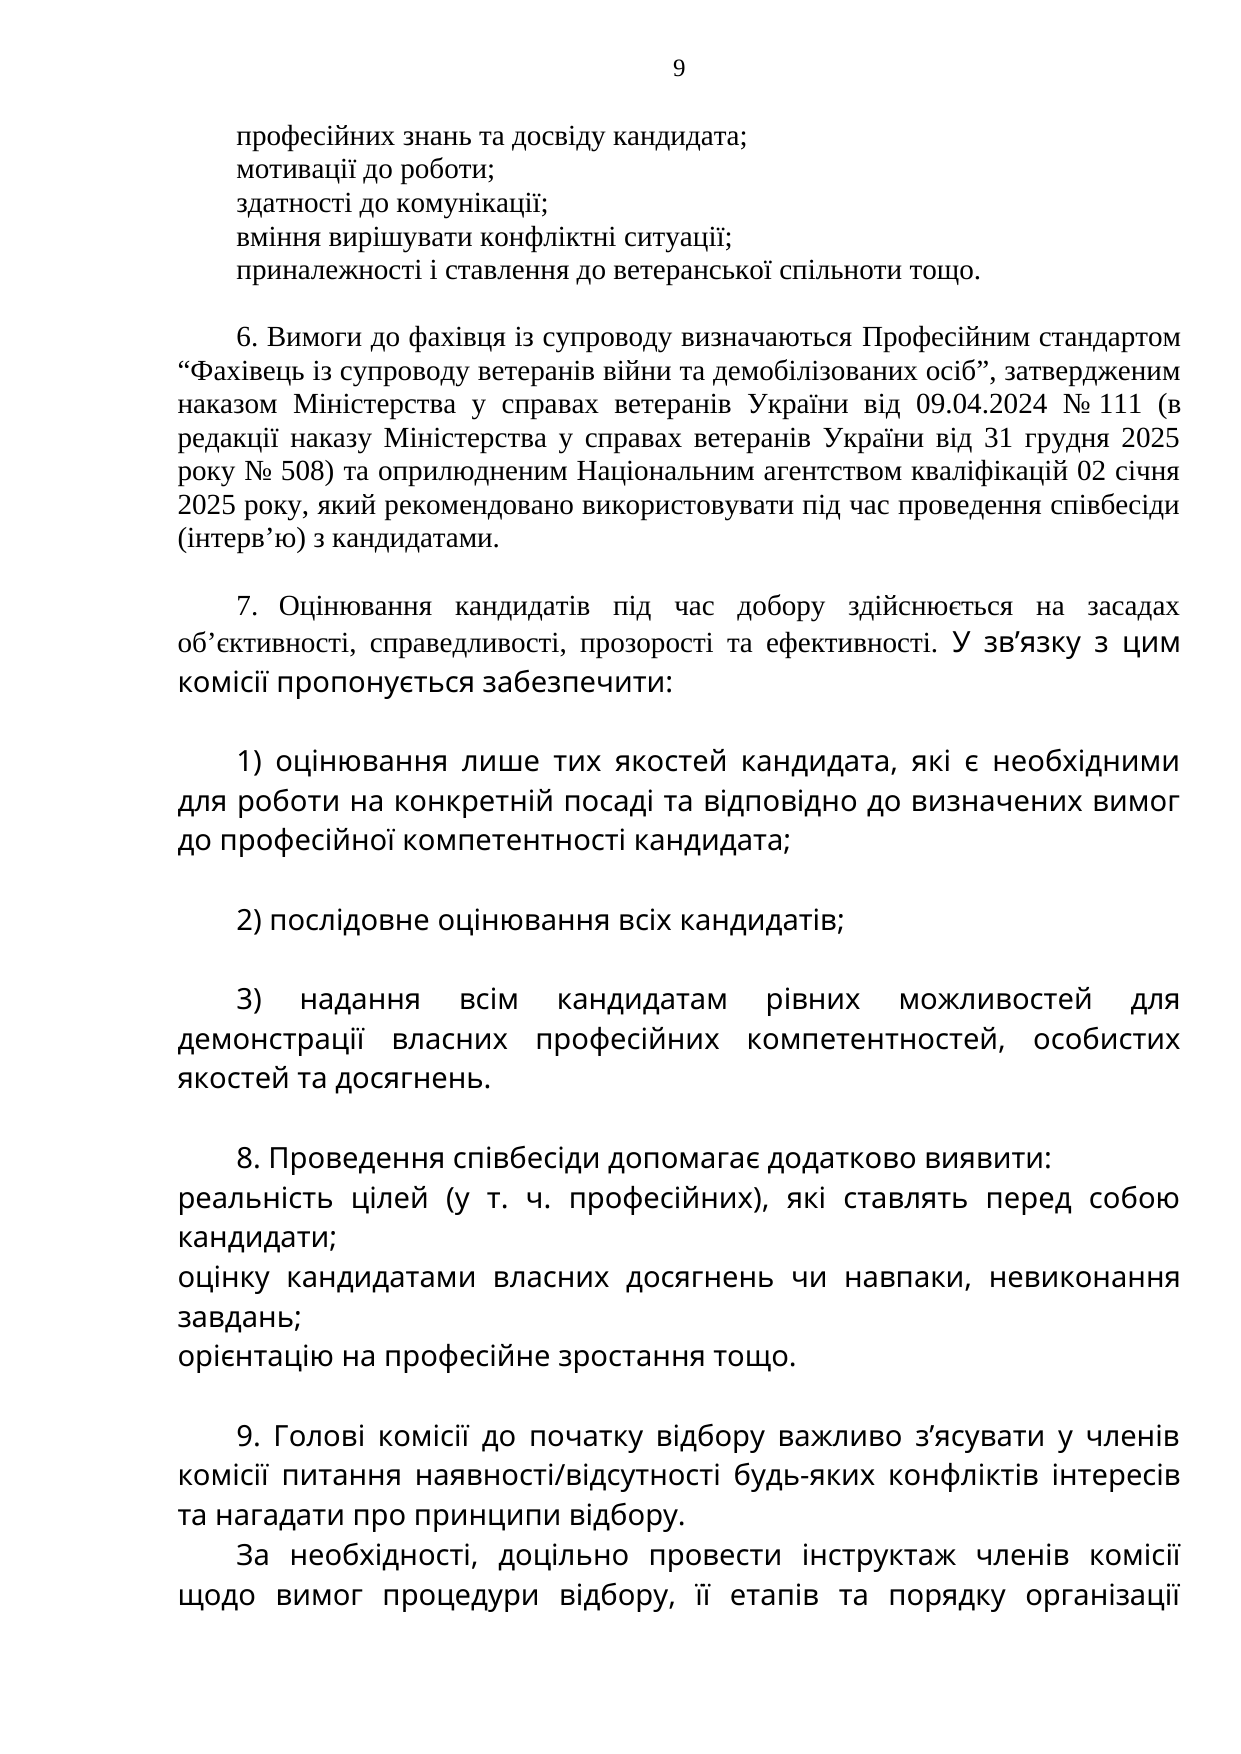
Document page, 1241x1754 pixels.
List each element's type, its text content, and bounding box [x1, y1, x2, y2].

text 6. Вимоги до фахівця із супроводу визначаються Професійним стандартом “Фахівець із супроводу ветеранів війни та демобілізованих осіб”, затвердженим наказом Міністерства у справах ветеранів України від 09.04.2024 № 111 (в редакції наказу Міністерства у справах ветеранів України від 31 грудня 2025 року № 508) та оприлюдненим Національним агентством кваліфікацій 02 січня 2025 року, який рекомендовано використовувати під час проведення співбесіди (інтерв’ю) з кандидатами. [177, 319, 1181, 554]
text приналежності і ставлення до ветеранської спільноти тощо. [177, 252, 1181, 286]
text оцінку кандидатами власних досягнень чи навпаки, невиконання завдань; [177, 1256, 1181, 1336]
text 9. Голові комісії до початку відбору важливо з’ясувати у членів комісії питання наявності/відсутності будь-яких конфліктів інтересів та нагадати про принципи відбору. [177, 1415, 1181, 1534]
text вміння вирішувати конфліктні ситуації; [177, 219, 1181, 252]
text 8. Проведення співбесіди допомагає додатково виявити: [177, 1137, 1181, 1177]
text мотивації до роботи; [177, 152, 1181, 185]
text професійних знань та досвіду кандидата; [177, 118, 1181, 152]
text 2) послідовне оцінювання всіх кандидатів; [177, 899, 1181, 939]
text 1) оцінювання лише тих якостей кандидата, які є необхідними для роботи на конкретній посаді та відповідно до визначених вимог до професійної компетентності кандидата; [177, 740, 1181, 859]
text 3) надання всім кандидатам рівних можливостей для демонстрації власних професійних компетентностей, особистих якостей та досягнень. [177, 978, 1181, 1097]
text реальність цілей (у т. ч. професійних), які ставлять перед собою кандидати; [177, 1177, 1181, 1256]
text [177, 1534, 1181, 1613]
text орієнтацію на професійне зростання тощо. [177, 1336, 1181, 1375]
text 7. Оцінювання кандидатів під час добору здійснюється на засадах об’єктивності, справедливості, прозорості та ефективності. У зв’язку з цим комісії пропонується забезпечити: [177, 588, 1181, 701]
text здатності до комунікації; [177, 185, 1181, 219]
